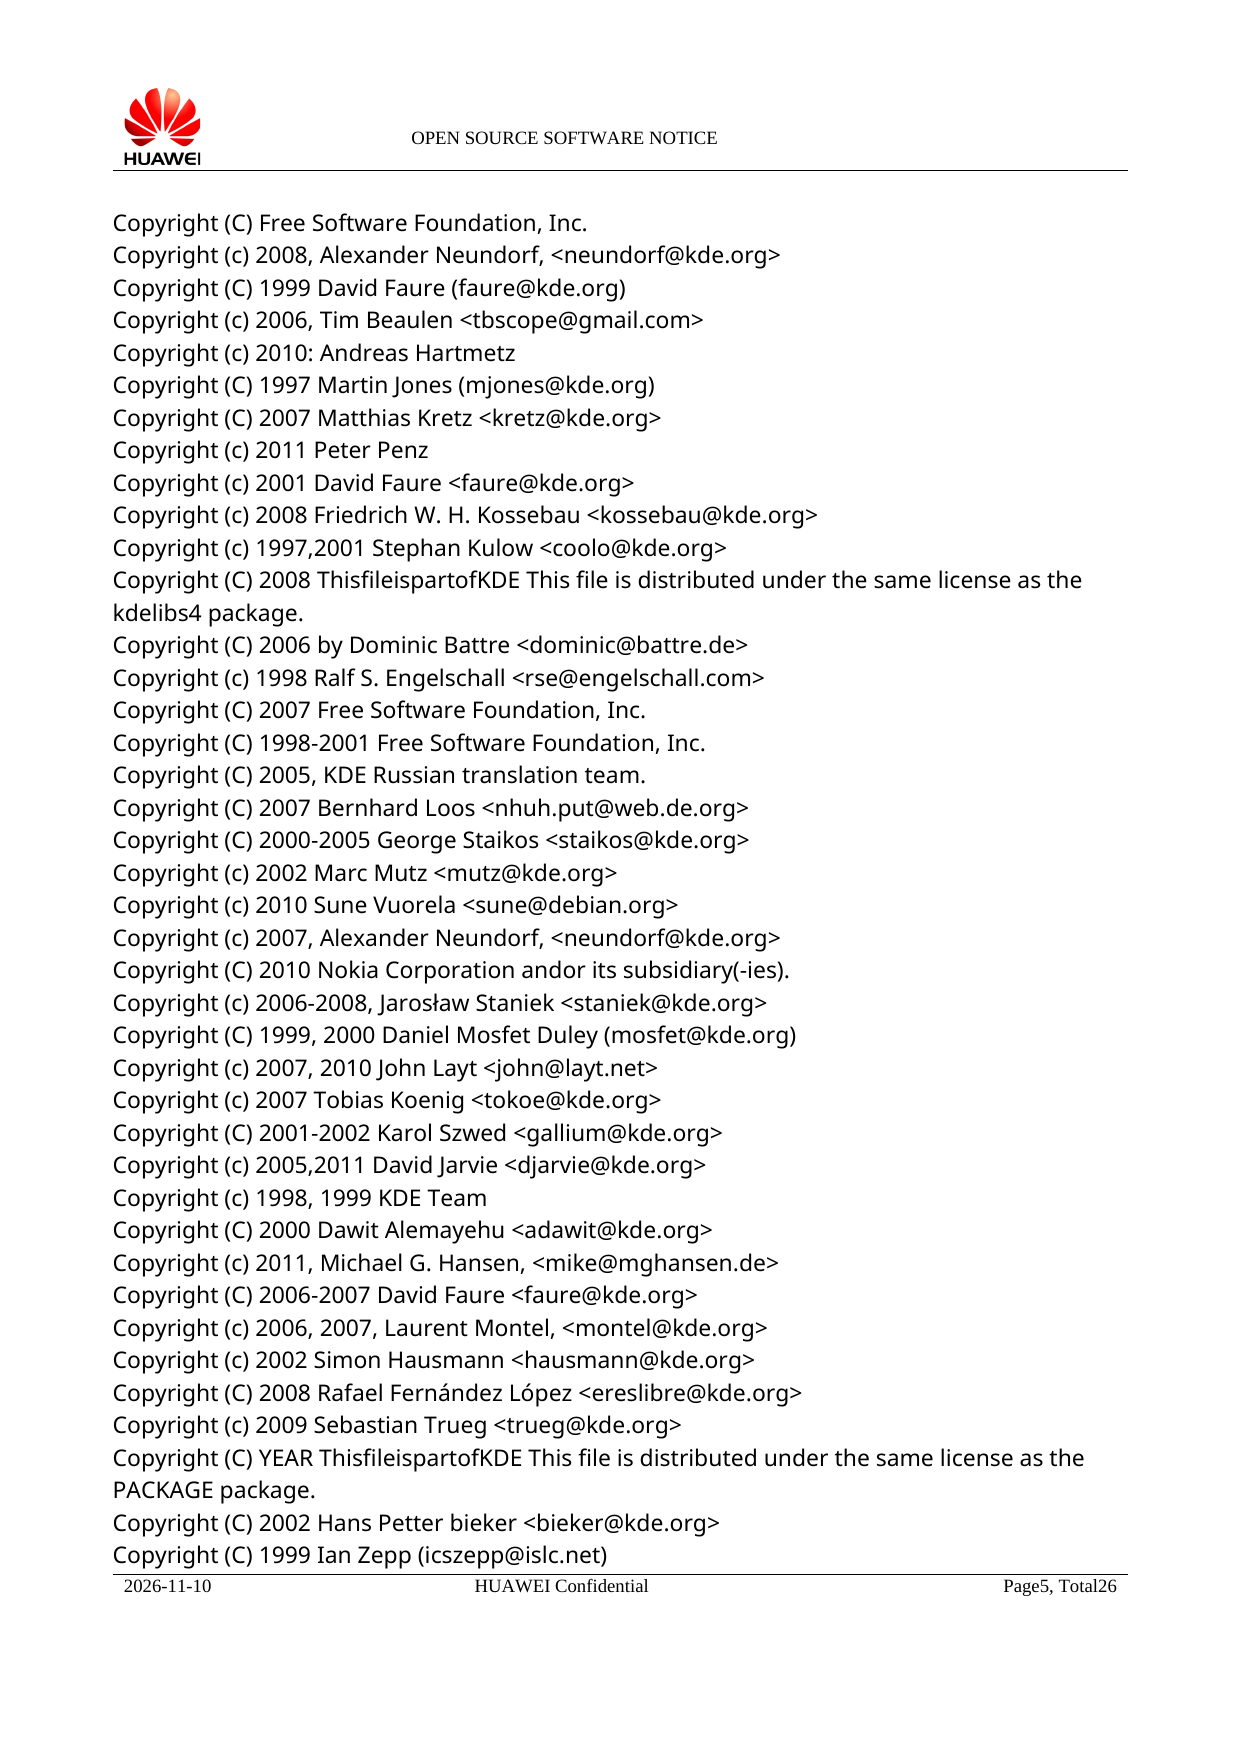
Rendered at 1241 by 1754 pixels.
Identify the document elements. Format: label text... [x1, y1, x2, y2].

picture [124, 88, 201, 165]
